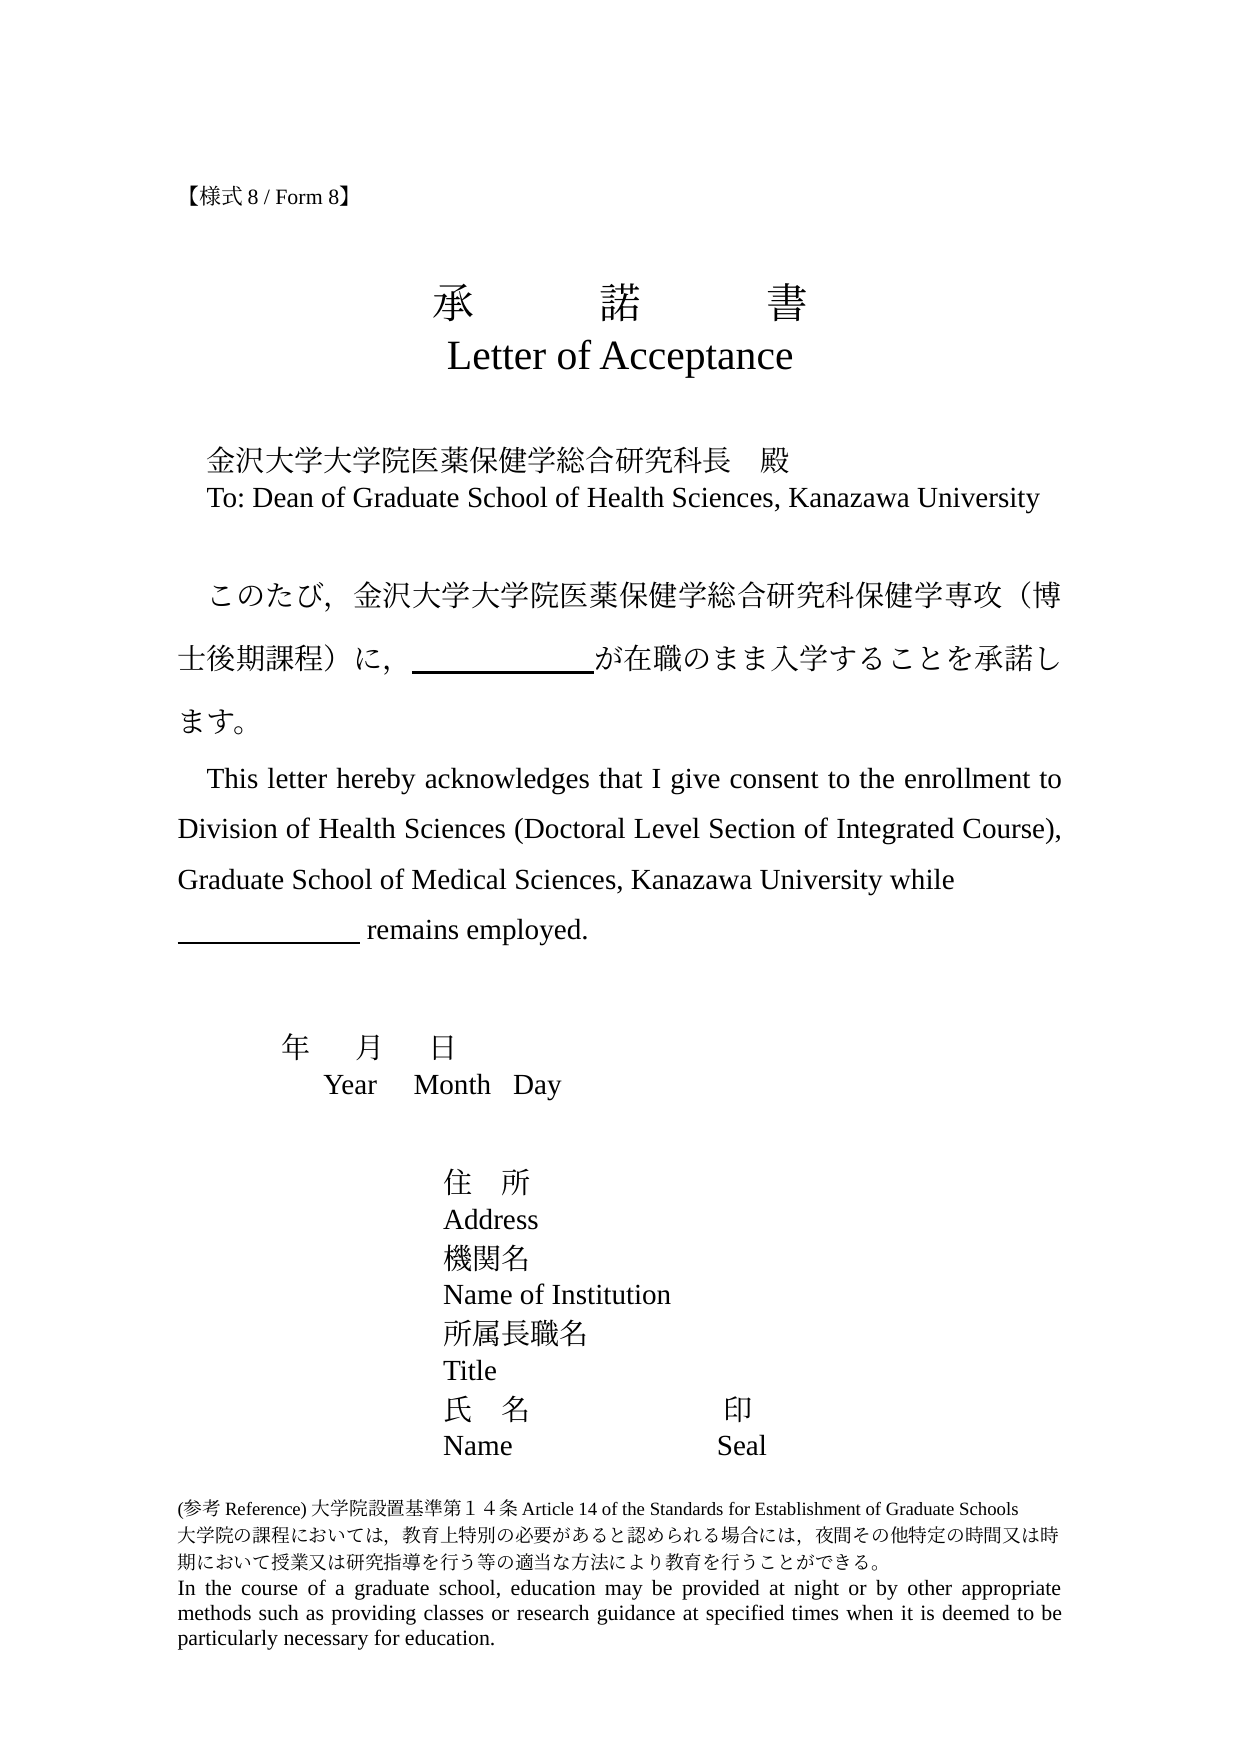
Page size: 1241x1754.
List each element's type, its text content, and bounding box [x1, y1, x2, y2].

text Name Seal [177, 1428, 1063, 1462]
text Year Month Day [177, 1067, 1063, 1101]
text 年 月 日 [177, 1025, 1063, 1067]
text This letter hereby acknowledges that I give consent to the enrollment to Division of Health Sciences (Doctoral Level Section of Integrated Course), Graduate School of Medical Sciences, Kanazawa University while [177, 761, 1063, 895]
text remains employed. [177, 912, 1063, 946]
text このたび，金沢大学大学院医薬保健学総合研究科保健学専攻（博士後期課程）に， が在職のまま入学することを承諾します。 [177, 573, 1063, 740]
text Title [177, 1353, 1063, 1386]
text 所属長職名 [177, 1311, 1063, 1353]
text To: Dean of Graduate School of Health Sciences, Kanazawa University [177, 480, 1063, 513]
text Name of Institution [177, 1277, 1063, 1311]
text Address [177, 1202, 1063, 1236]
text 【様式8 / Form 8】 [177, 179, 1063, 211]
text 氏 名 印 [177, 1386, 1063, 1428]
text 金沢大学大学院医薬保健学総合研究科長 殿 [177, 438, 1063, 480]
text Letter of Acceptance [177, 330, 1063, 378]
text 機関名 [177, 1236, 1063, 1277]
text 承 諾 書 [177, 270, 1063, 330]
text 住 所 [177, 1160, 1063, 1202]
